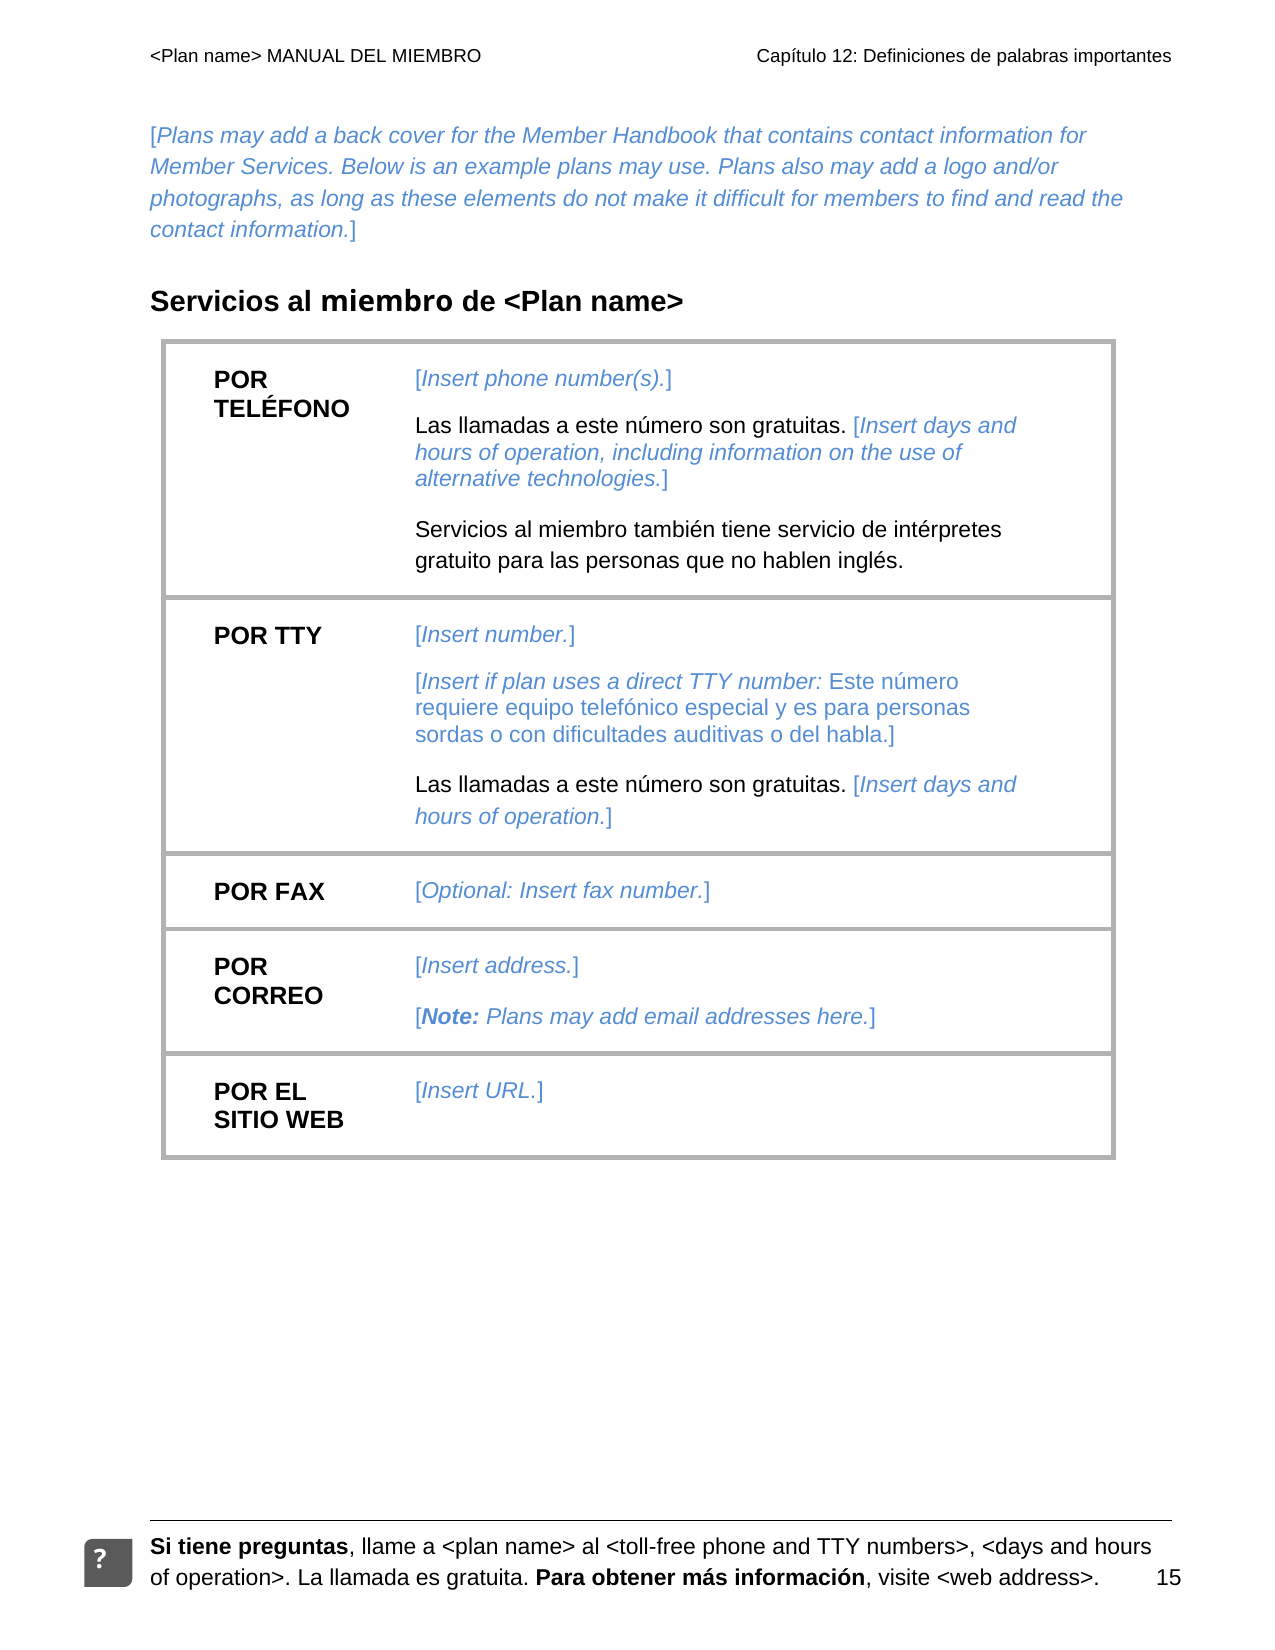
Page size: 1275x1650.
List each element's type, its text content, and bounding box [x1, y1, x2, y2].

table_cell POR FAX [166, 856, 388, 926]
table_cell [Insert URL.] [389, 1056, 1111, 1155]
table_cell [Insert address.] [Note: Plans may add email addresses here.] [389, 931, 1111, 1051]
table_cell POR TTY [166, 600, 388, 851]
table_cell POR CORREO [166, 931, 388, 1051]
table_header POR TELÉFONO [166, 344, 388, 595]
table_header [Insert phone number(s).] Las llamadas a este número son gratuitas. [Insert days and hours of operation, including information on the use of alternative technologies.] Servicios al miembro también tiene servicio de intérpretes gratuito para las personas que no hablen inglés. [389, 344, 1111, 595]
table_cell [Optional: Insert fax number.] [389, 856, 1111, 926]
text [Plans may add a back cover for the Member Handbook that contains contact information for Member Services. Below is an example plans may use. Plans also may add a logo and/or photographs, as long as these elements do not make it difficult for members to find and read the contact information.] [150, 118, 1171, 243]
table_cell [Insert number.] [Insert if plan uses a direct TTY number: Este número requiere equipo telefónico especial y es para personas sordas o con dificultades auditivas o del habla.] Las llamadas a este número son gratuitas. [Insert days and hours of operation.] [389, 600, 1111, 851]
table_cell POR EL SITIO WEB [166, 1056, 388, 1155]
text Servicios al miembro de <Plan name> [150, 281, 1171, 318]
